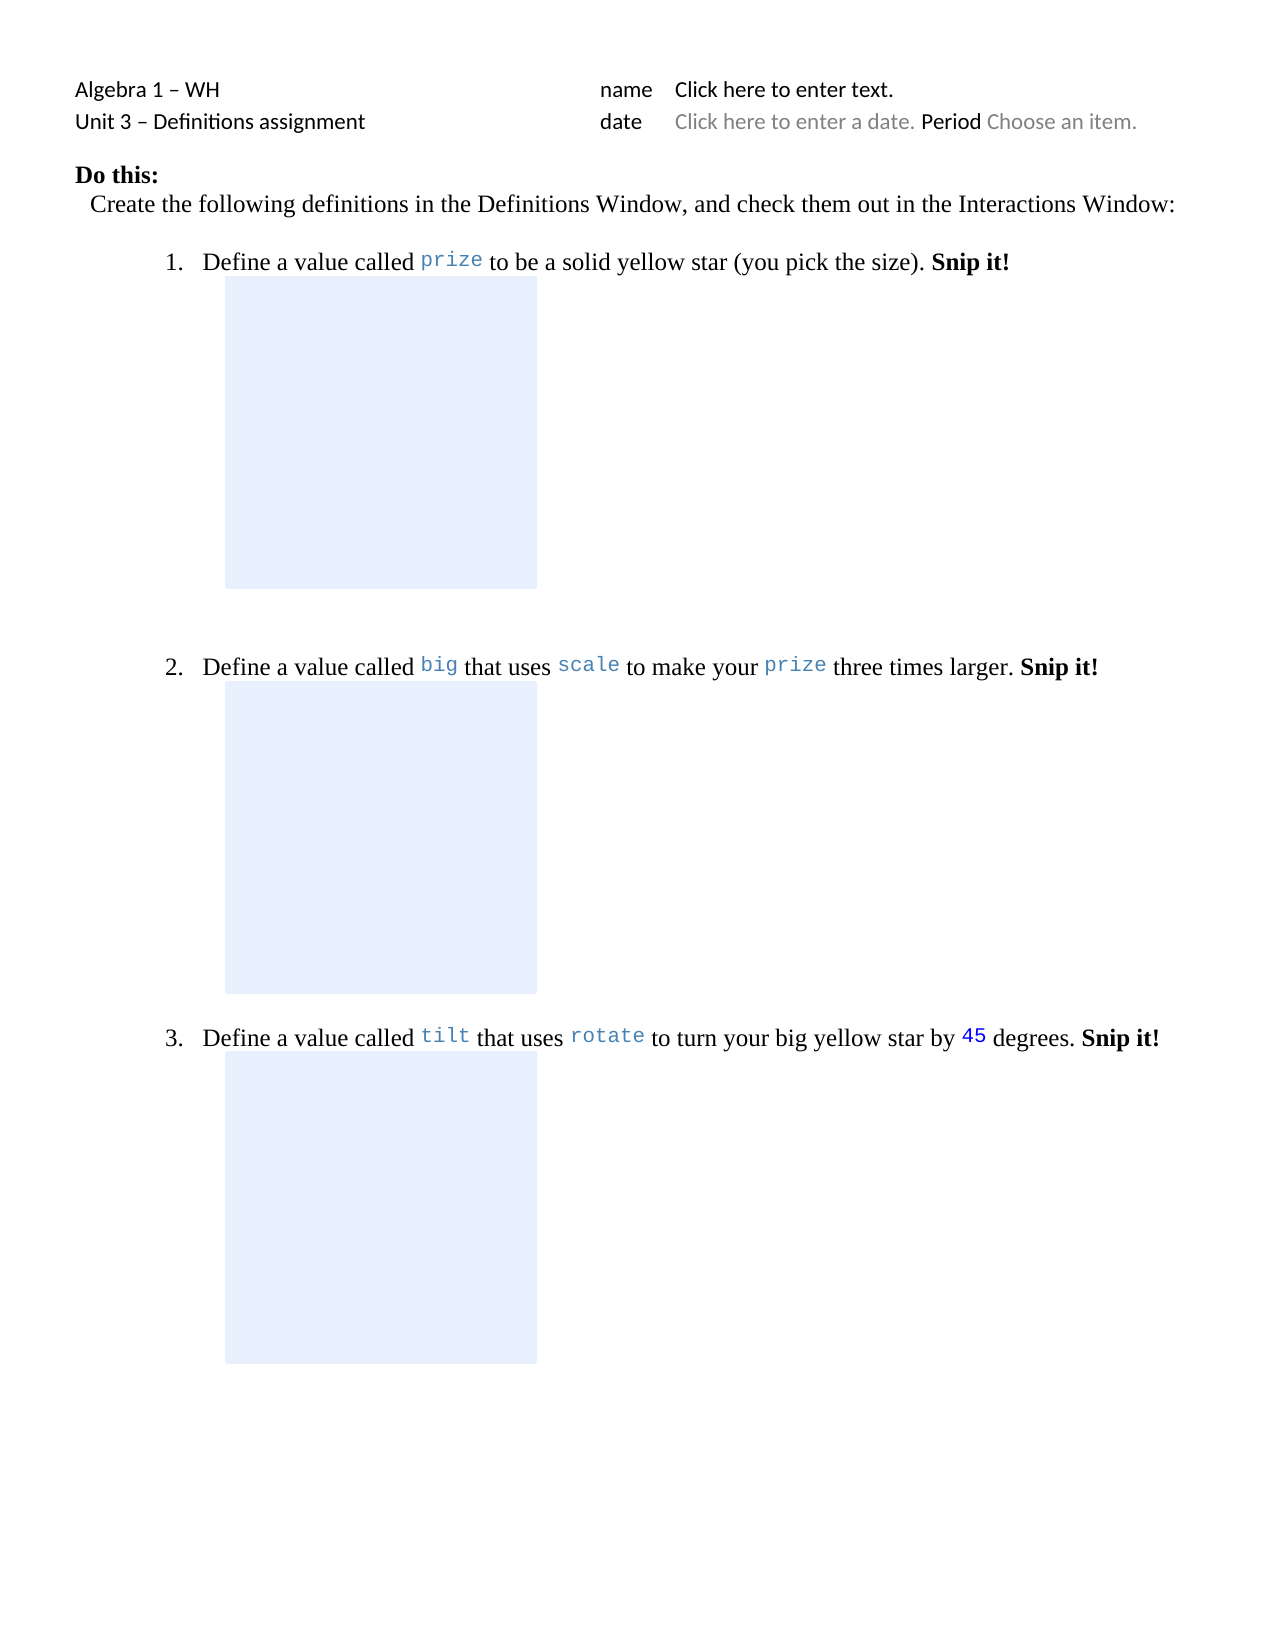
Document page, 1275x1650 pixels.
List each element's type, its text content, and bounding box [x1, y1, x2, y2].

text Create the following definitions in the Definitions Window, and check them out in the Interactions Window: [90, 189, 1200, 218]
text Algebra 1 – WH name Unit 3 – Definitions assignment date Period [75, 75, 1200, 135]
picture [225, 276, 538, 589]
picture [225, 1051, 538, 1364]
list Define a value called bigbig that uses scalescale to make your prizeprize three times larger. Snip it! [165, 652, 1200, 681]
text Do this: [75, 160, 1200, 189]
list Define a value called prizeprize to be a solid yellow star (you pick the size). Snip it! [165, 246, 1200, 276]
list Define a value called tilttilt that uses rotaterotate to turn your big yellow star by 4545 degrees. Snip it! [165, 1022, 1200, 1052]
picture [225, 681, 538, 994]
